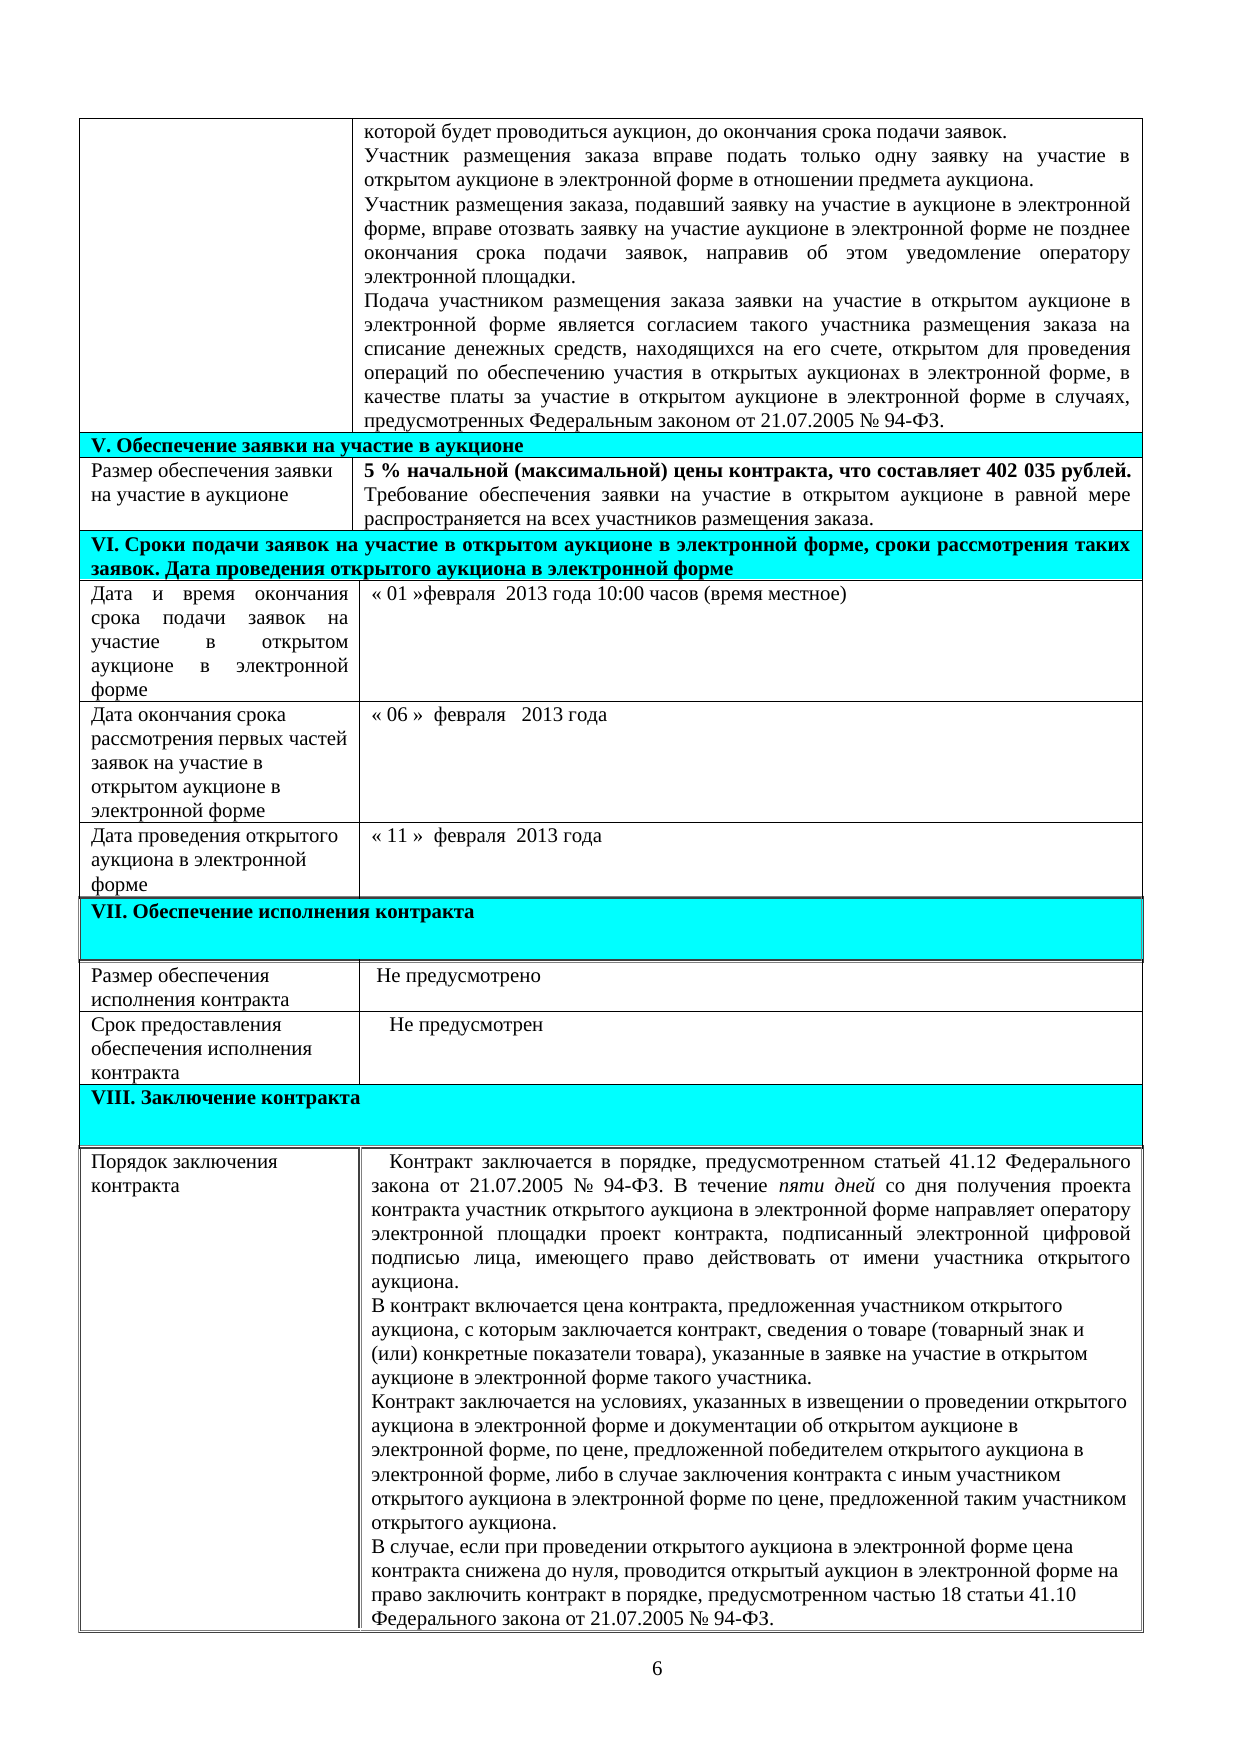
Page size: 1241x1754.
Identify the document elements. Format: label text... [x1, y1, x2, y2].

table_cell « 11 » февраля 2013 года [360, 823, 1142, 896]
table_cell Срок предоставления обеспечения исполнения контракта [80, 1012, 359, 1084]
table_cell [353, 119, 1142, 432]
table_cell « 01 »февраля 2013 года 10:00 часов (время местное) [360, 581, 1142, 701]
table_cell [81, 1149, 360, 1630]
table_cell Не предусмотрено [360, 963, 1142, 1011]
table_cell VIII. Заключение контракта [80, 1085, 1142, 1145]
table_cell Размер обеспечения исполнения контракта [80, 963, 359, 1011]
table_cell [360, 1148, 1141, 1630]
table_cell Дата окончания срока рассмотрения первых частей заявок на участие в открытом аукционе в электронной форме [80, 702, 359, 822]
table_cell 5 % начальной (максимальной) цены контракта, что составляет 402 035 рублей. Требование обеспечения заявки на участие в открытом аукционе в равной мере распространяется на всех участников размещения заказа. [353, 458, 1142, 530]
table_cell VI. Сроки подачи заявок на участие в открытом аукционе в электронной форме, сроки рассмотрения таких заявок. Дата проведения открытого аукциона в электронной форме [80, 531, 1142, 579]
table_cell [80, 119, 352, 432]
table_cell Дата проведения открытого аукциона в электронной форме [80, 823, 359, 896]
table_cell VII. Обеспечение исполнения контракта [81, 899, 1141, 959]
table_cell « 06 » февраля 2013 года [360, 702, 1142, 822]
table_cell V. Обеспечение заявки на участие в аукционе [80, 433, 1142, 457]
table_cell Размер обеспечения заявки на участие в аукционе [80, 458, 352, 530]
table_cell Дата и время окончания срока подачи заявок на участие в открытом аукционе в электронной форме [80, 581, 359, 701]
table_cell Не предусмотрен [360, 1012, 1142, 1084]
